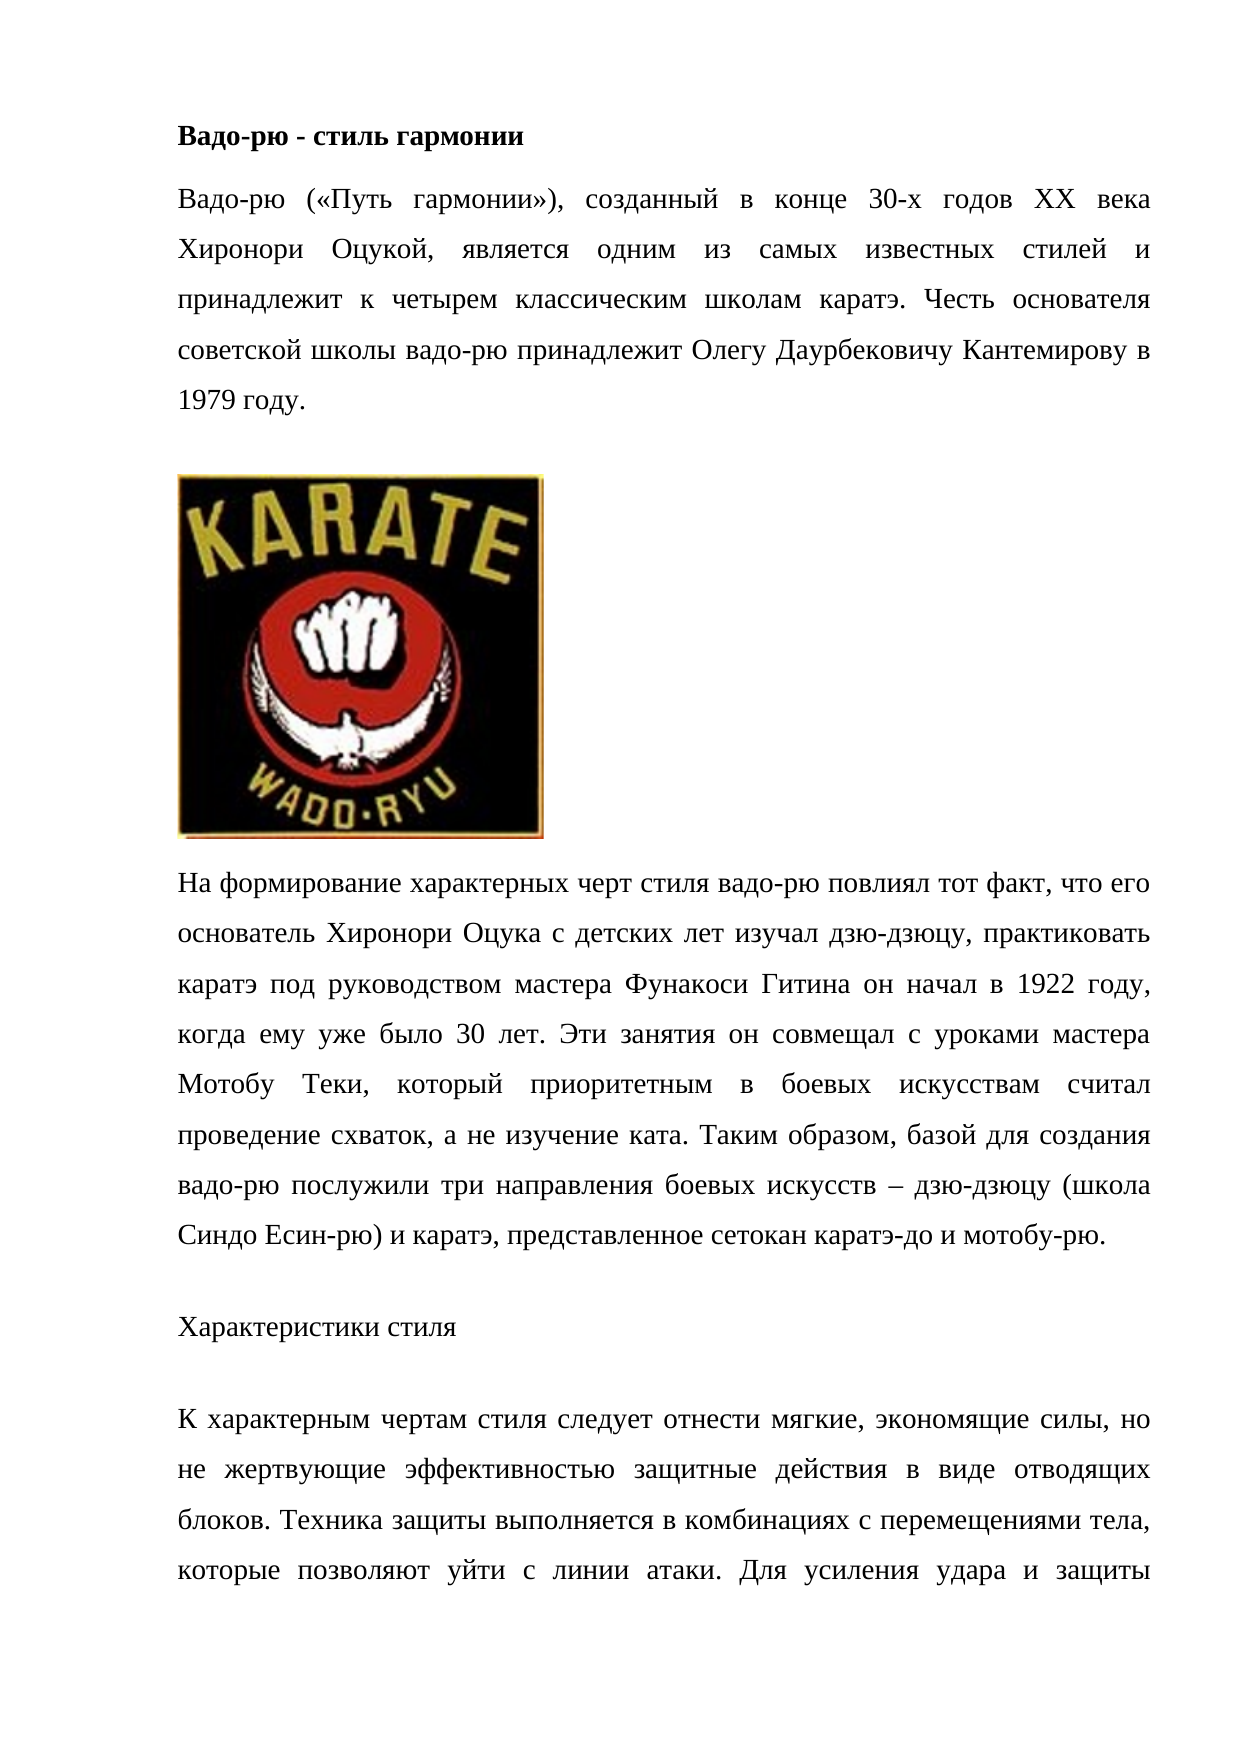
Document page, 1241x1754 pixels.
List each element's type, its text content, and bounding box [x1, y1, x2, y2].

text Вадо-рю («Путь гармонии»), созданный в конце 30-х годов ХХ века Хиронори Оцукой, является одним из самых известных стилей и принадлежит к четырем классическим школам каратэ. Честь основателя советской школы вадо-рю принадлежит Олегу Даурбековичу Кантемирову в 1979 году. [177, 181, 1152, 416]
text На формирование характерных черт стиля вадо-рю повлиял тот факт, что его основатель Хиронори Оцука с детских лет изучал дзю-дзюцу, практиковать каратэ под руководством мастера Фунакоси Гитина он начал в 1922 году, когда ему уже было 30 лет. Эти занятия он совмещал с уроками мастера Мотобу Теки, который приоритетным в боевых искусствам считал проведение схваток, а не изучение ката. Таким образом, базой для создания вадо-рю послужили три направления боевых искусств – дзю-дзюцу (школа Синдо Есин-рю) и каратэ, представленное сетокан каратэ-до и мотобу-рю. [177, 865, 1152, 1251]
text Характеристики стиля [177, 1309, 1152, 1343]
text Вадо-рю - стиль гармонии [177, 118, 1152, 152]
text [177, 1401, 1152, 1586]
picture [177, 474, 544, 839]
